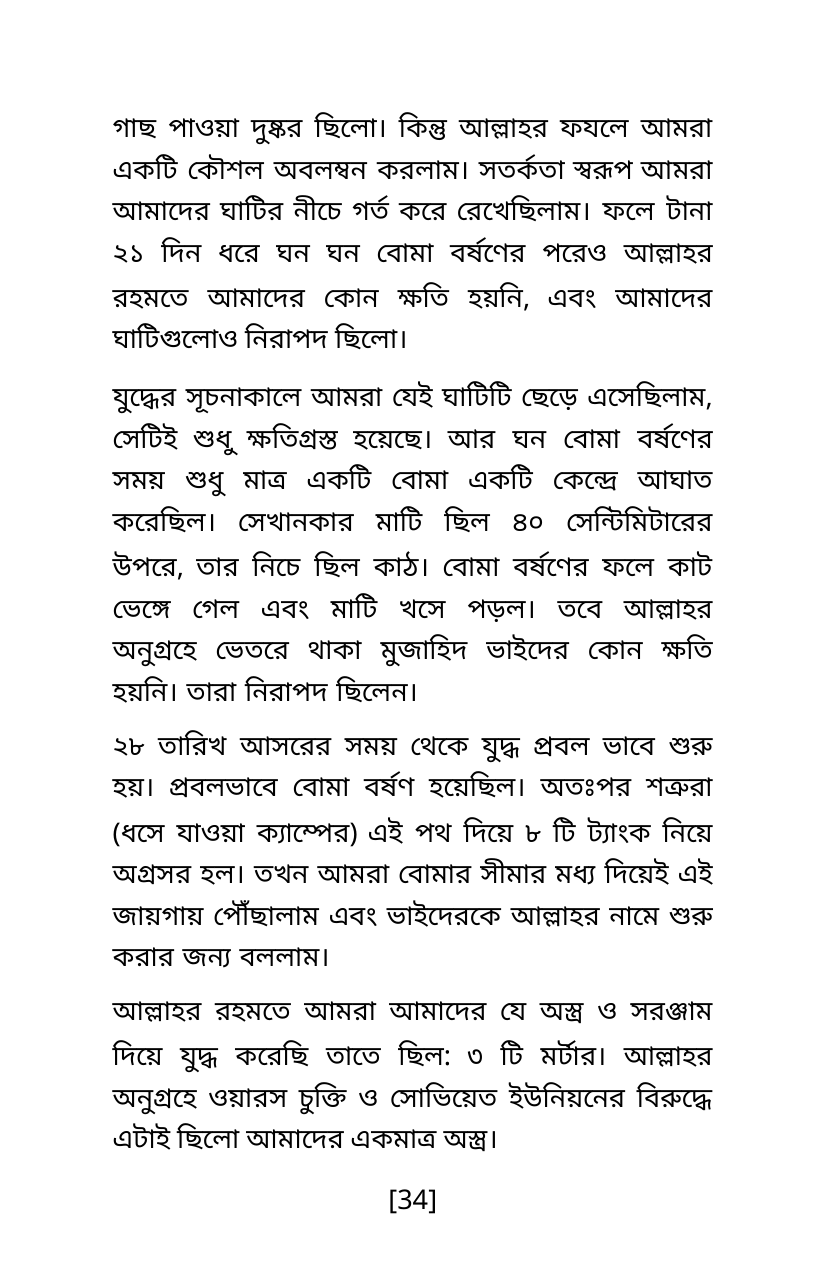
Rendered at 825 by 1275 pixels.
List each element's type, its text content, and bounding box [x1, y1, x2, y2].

text আল্লাহর রহমতে আমরা আমাদের যে অস্ত্র ও সরঞ্জাম দিয়ে যুদ্ধ করেছি তাতে ছিল: ৩ টি মর্টার। আল্লাহর অনুগ্রহে ওয়ারস চুক্তি ও সোভিয়েত ইউনিয়নের বিরুদ্ধে এটাই ছিলো আমাদের একমাত্র অস্ত্র। [112, 995, 712, 1159]
text ২৮ তারিখ আসরের সময় থেকে যুদ্ধ প্রবল ভাবে শুরু হয়। প্রবলভাবে বোমা বর্ষণ হয়েছিল। অতঃপর শত্রুরা (ধসে যাওয়া ক্যাম্পের) এই পথ দিয়ে ৮ টি ট্যাংক নিয়ে অগ্রসর হল। তখন আমরা বোমার সীমার মধ্য দিয়েই এই জায়গায় পৌঁছালাম এবং ভাইদেরকে আল্লাহর নামে শুরু করার জন্য বললাম। [112, 730, 712, 977]
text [112, 112, 712, 360]
text যুদ্ধের সূচনাকালে আমরা যেই ঘাটিটি ছেড়ে এসেছিলাম, সেটিই শুধু ক্ষতিগ্রস্ত হয়েছে। আর ঘন বোমা বর্ষণের সময় শুধু মাত্র একটি বোমা একটি কেন্দ্রে আঘাত করেছিল। সেখানকার মাটি ছিল ৪০ সেন্টিমিটারের উপরে, তার নিচে ছিল কাঠ। বোমা বর্ষণের ফলে কাট ভেঙ্গে গেল এবং মাটি খসে পড়ল। তবে আল্লাহর অনুগ্রহে ভেতরে থাকা মুজাহিদ ভাইদের কোন ক্ষতি হয়নি। তারা নিরাপদ ছিলেন। [112, 378, 712, 712]
